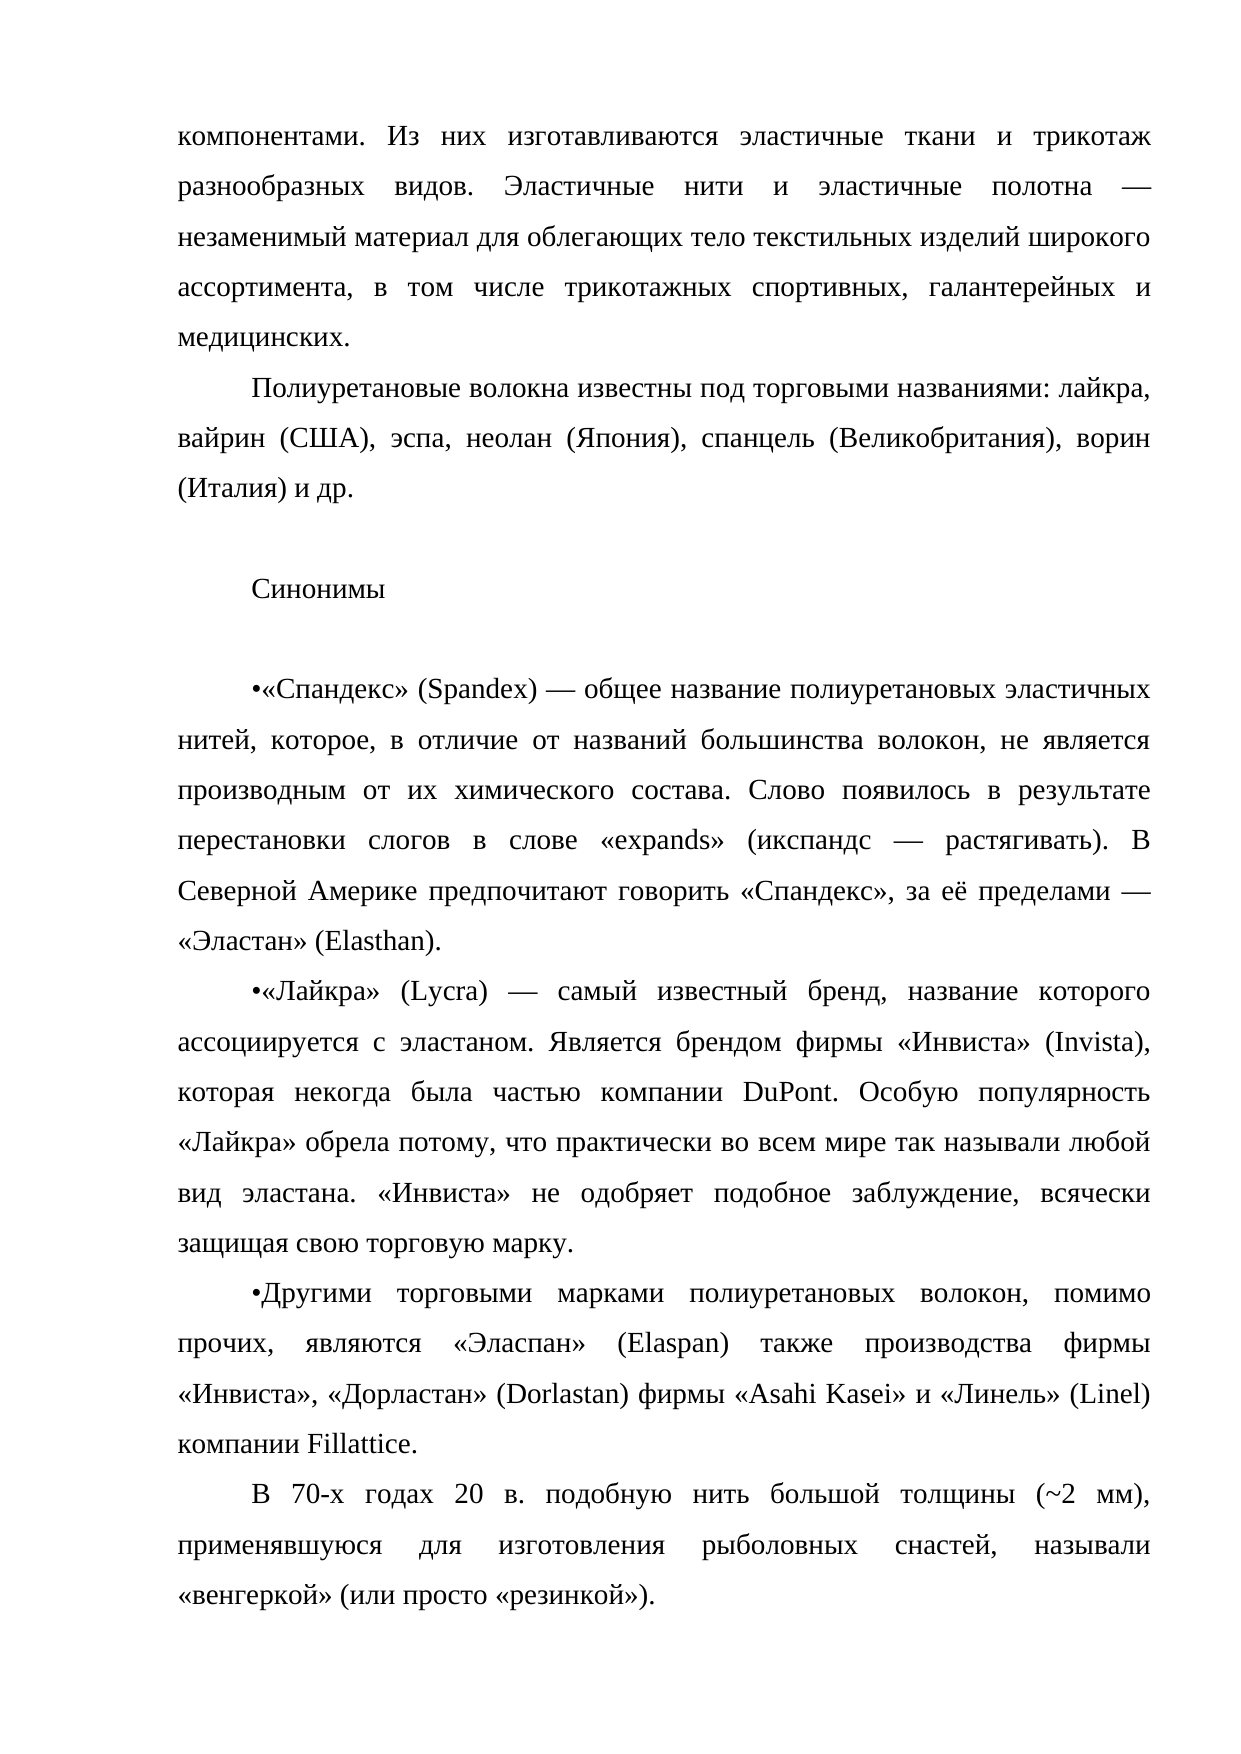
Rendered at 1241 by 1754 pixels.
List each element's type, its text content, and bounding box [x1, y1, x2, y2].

text •«Спандекс» (Spandex) — общее название полиуретановых эластичных нитей, которое, в отличие от названий большинства волокон, не является производным от их химического состава. Слово появилось в результате перестановки слогов в слове «expands» (икспандс — растягивать). В Северной Америке предпочитают говорить «Спандекс», за её пределами — «Эластан» (Elasthan). [177, 672, 1152, 957]
text •Другими торговыми марками полиуретановых волокон, помимо прочих, являются «Эласпан» (Elaspan) также производства фирмы «Инвиста», «Дорластан» (Dorlastan) фирмы «Asahi Kasei» и «Линель» (Linel) компании Fillattice. [177, 1275, 1152, 1460]
text Синонимы [177, 571, 1152, 604]
text В 70-х годах 20 в. подобную нить большой толщины (~2 мм), применявшуюся для изготовления рыболовных снастей, называли «венгеркой» (или просто «резинкой»). [177, 1477, 1152, 1611]
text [177, 118, 1152, 353]
text •«Лайкра» (Lycra) — самый известный бренд, название которого ассоциируется с эластаном. Является брендом фирмы «Инвиста» (Invista), которая некогда была частью компании DuPont. Особую популярность «Лайкра» обрела потому, что практически во всем мире так называли любой вид эластана. «Инвиста» не одобряет подобное заблуждение, всячески защищая свою торговую марку. [177, 973, 1152, 1258]
text Полиуретановые волокна известны под торговыми названиями: лайкра, вайрин (США), эспа, неолан (Япония), спанцель (Великобритания), ворин (Италия) и др. [177, 370, 1152, 504]
